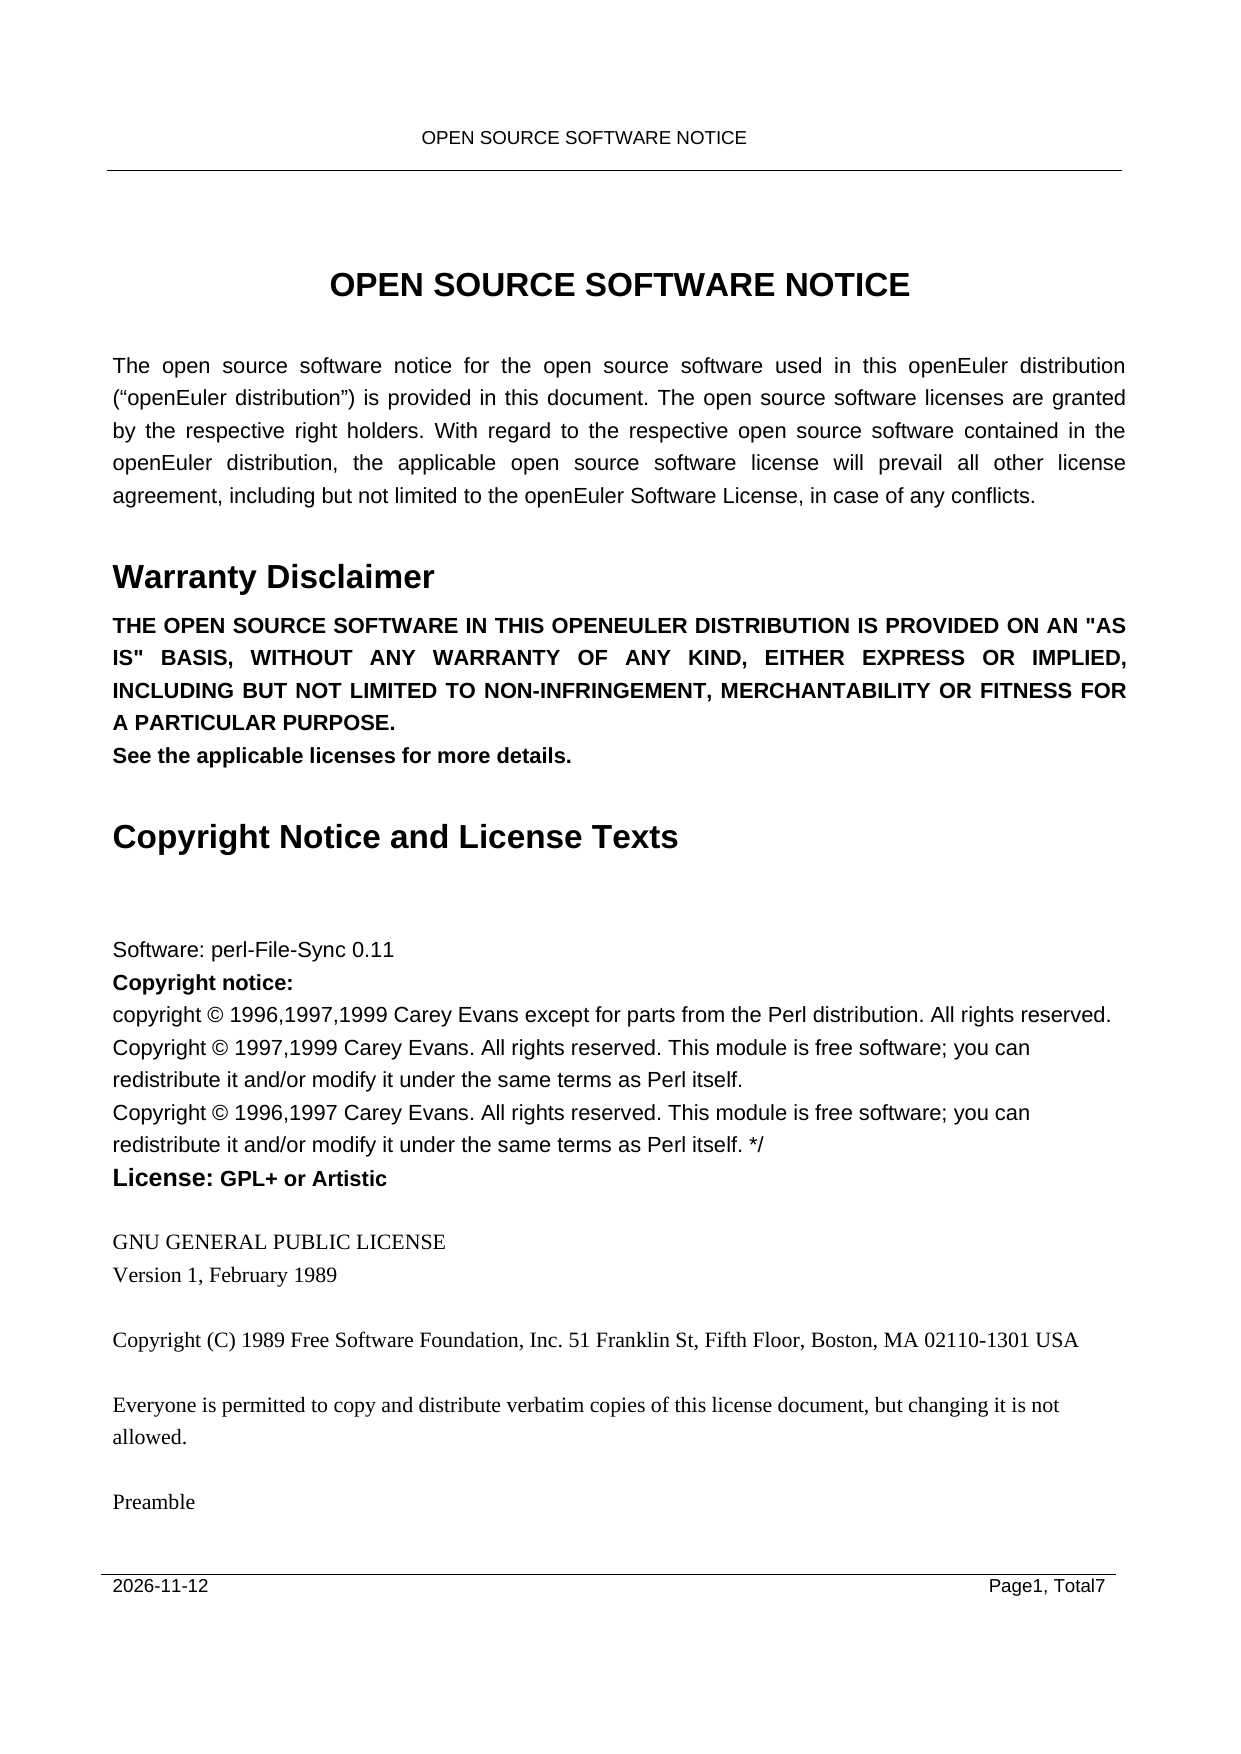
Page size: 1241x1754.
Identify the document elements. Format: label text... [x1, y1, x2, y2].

text Copyright notice: [112, 966, 1128, 998]
text copyright © 1996,1997,1999 Carey Evans except for parts from the Perl distribution. All rights reserved. [112, 998, 1128, 1031]
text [112, 1161, 1128, 1518]
text Copyright © 1996,1997 Carey Evans. All rights reserved. This module is free software; you can redistribute it and/or modify it under the same terms as Perl itself. */ [112, 1096, 1128, 1161]
text OPEN SOURCE SOFTWARE NOTICE [112, 251, 1128, 316]
text The open source software notice for the open source software used in this openEuler distribution (“openEuler distribution”) is provided in this document. The open source software licenses are granted by the respective right holders. With regard to the respective open source software contained in the openEuler distribution, the applicable open source software license will prevail all other license agreement, including but not limited to the openEuler Software License, in case of any conflicts. [112, 349, 1128, 511]
text THE OPEN SOURCE SOFTWARE IN THIS OPENEULER DISTRIBUTION IS PROVIDED ON AN "AS IS" BASIS, WITHOUT ANY WARRANTY OF ANY KIND, EITHER EXPRESS OR IMPLIED, INCLUDING BUT NOT LIMITED TO NON-INFRINGEMENT, MERCHANTABILITY OR FITNESS FOR A PARTICULAR PURPOSE. See the applicable licenses for more details. [112, 609, 1128, 771]
text Software: perl-File-Sync 0.11 [112, 933, 1128, 966]
text Copyright © 1997,1999 Carey Evans. All rights reserved. This module is free software; you can redistribute it and/or modify it under the same terms as Perl itself. [112, 1031, 1128, 1096]
text Warranty Disclaimer [112, 544, 1128, 609]
text Copyright Notice and License Texts [112, 804, 1128, 869]
